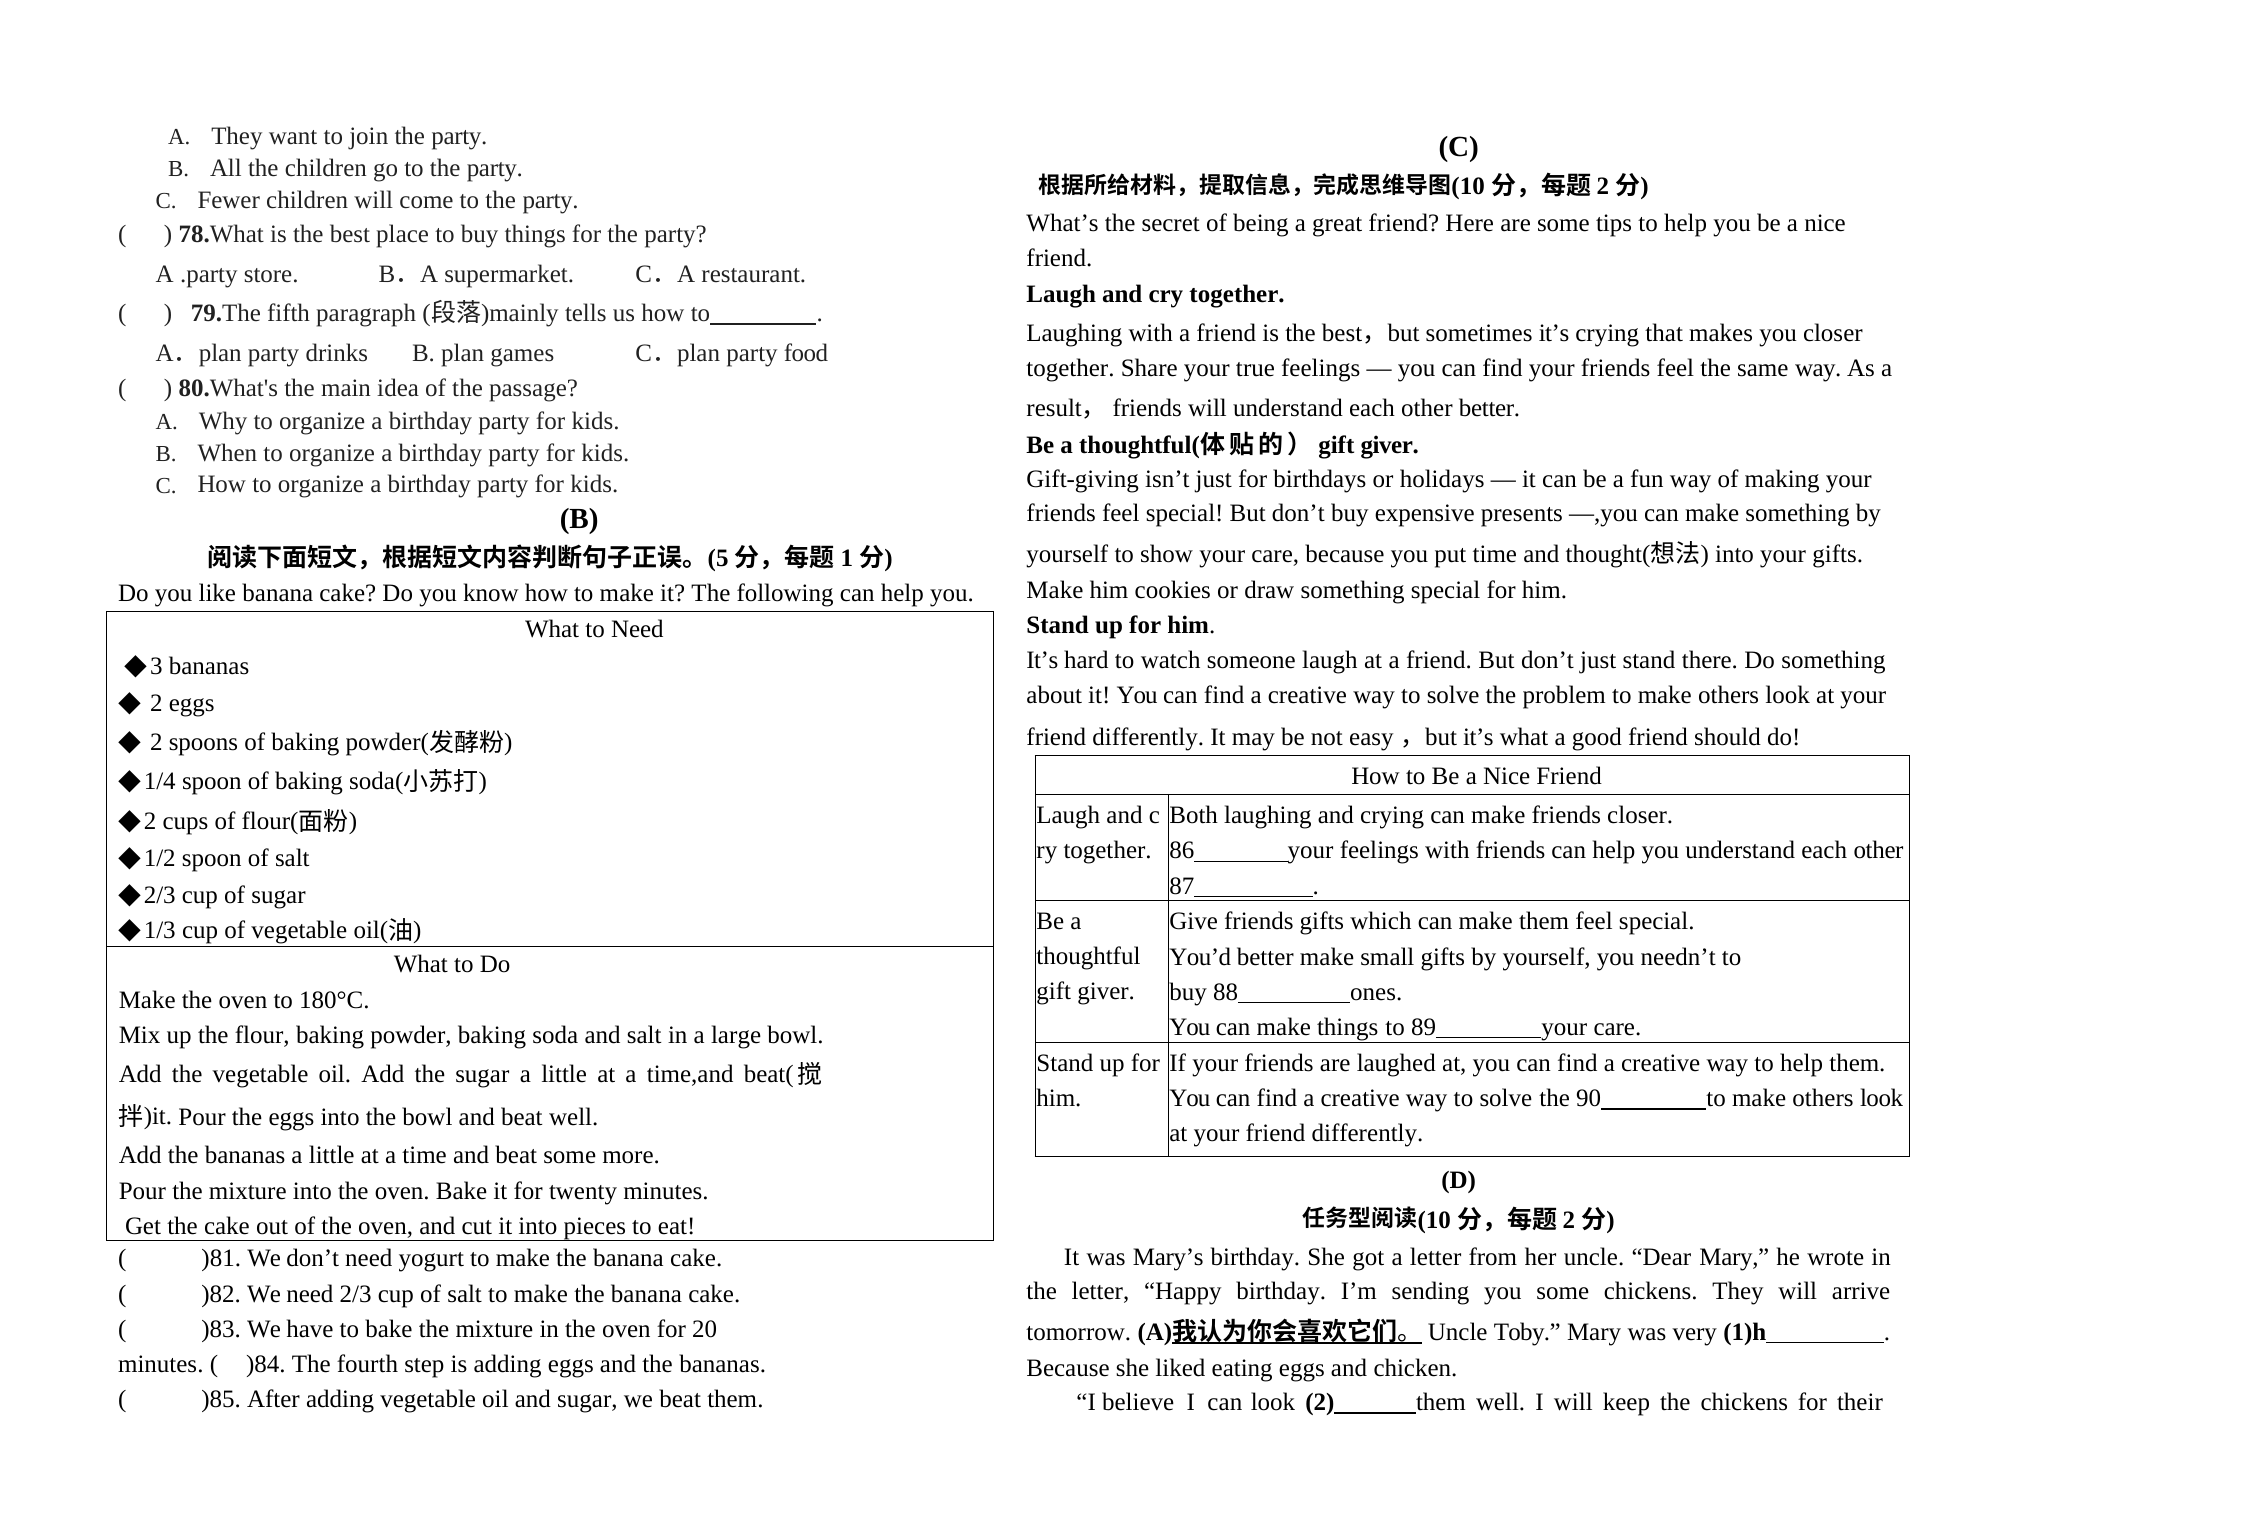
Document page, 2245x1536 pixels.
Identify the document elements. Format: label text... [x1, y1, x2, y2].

text “I believe I can look (2) them well. I will keep the chickens for their [1076, 1387, 2145, 1416]
list Why to organize a birthday party for kids. [155, 406, 997, 435]
text It’s hard to watch someone laugh at a friend. But don’t just stand there. Do something about it! You can find a creative way to solve the problem to make others look at your friend differently. It may be not easy ，but it’s what a good friend should do! [1026, 645, 1886, 752]
subtitle Stand up for him. [1026, 610, 2145, 639]
text ( )81. We don’t need yogurt to make the banana cake. [118, 1243, 997, 1272]
text ( )83. We have to bake the mixture in the oven for 20 minutes. ( )84. The fourth step is adding eggs and the bananas. [118, 1314, 808, 1378]
text What’s the secret of being a great friend? Here are some tips to help you be a nice friend. [1026, 208, 1910, 272]
text ( ) 79.The fifth paragraph (段落)mainly tells us how to . [118, 293, 997, 329]
subtitle (D) [1296, 1165, 1621, 1194]
text Laughing with a friend is the best，but sometimes it’s crying that makes you closer together. Share your true feelings — you can find your friends feel the same way. As a result， friends will understand each other better. [1026, 312, 1910, 424]
text It was Mary’s birthday. She got a letter from her uncle. “Dear Mary,” he wrote in the letter, “Happy birthday. I’m sending you some chickens. They will arrive tomorrow. (A)我认为你会喜欢它们。 Uncle Toby.” Mary was very (1)h . Because she liked eating eggs and chicken. [1026, 1242, 1891, 1381]
list All the children go to the party. [168, 153, 997, 182]
text (C) [1296, 129, 1621, 163]
text ( )85. After adding vegetable oil and sugar, we beat them. [118, 1384, 997, 1413]
text 任务型阅读(10 分，每题 2 分) [1296, 1199, 1621, 1235]
list Fewer children will come to the party. [155, 185, 997, 214]
text 根据所给材料，提取信息，完成思维导图(10 分，每题 2 分) [1039, 166, 2145, 202]
text ( )82. We need 2/3 cup of salt to make the banana cake. [118, 1279, 997, 1308]
text A．plan party drinks B. plan games C．plan party food ( ) 80.What's the main idea of the passage? [118, 332, 830, 402]
subtitle Laugh and cry together. [1026, 279, 2145, 308]
subtitle Be a thoughtful(体贴的） gift giver. [1026, 430, 2145, 459]
text Do you like banana cake? Do you know how to make it? The following can help you. [118, 578, 997, 607]
subtitle 阅读下面短文，根据短文内容判断句子正误。(5 分，每题 1 分) [201, 537, 899, 574]
subtitle (B) [201, 501, 957, 534]
text A .party store. B．A supermarket. C．A restaurant. [155, 253, 997, 289]
table_cell What to Do Make the oven to 180°C. Mix up the flour, baking powder, baking soda and salt in a large bowl. Add the vegetable oil. Add the sugar a little at a time,and beat(搅拌)it. Pour the eggs into the bowl and beat well. Add the bananas a little at a time and beat some more. Pour the mixture into the oven. Bake it for twenty minutes. Get the cake out of the oven, and cut it into pieces to eat! [107, 947, 993, 1240]
text ( ) 78.What is the best place to buy things for the party? [118, 219, 997, 248]
table_header What to Need 3 bananas 2 eggs 2 spoons of baking powder(发酵粉) 1/4 spoon of baking soda(小苏打) 2 cups of flour(面粉) 1/2 spoon of salt 2/3 cup of sugar 1/3 cup of vegetable oil(油) [107, 612, 993, 946]
list They want to join the party. [168, 121, 997, 150]
list When to organize a birthday party for kids. [155, 438, 997, 467]
list How to organize a birthday party for kids. [155, 469, 997, 499]
text Gift-giving isn’t just for birthdays or holidays — it can be a fun way of making your friends feel special! But don’t buy expensive presents —,you can make something by yourself to show your care, because you put time and thought(想法) into your gifts. Make him cookies or draw something special for him. [1026, 464, 1883, 604]
